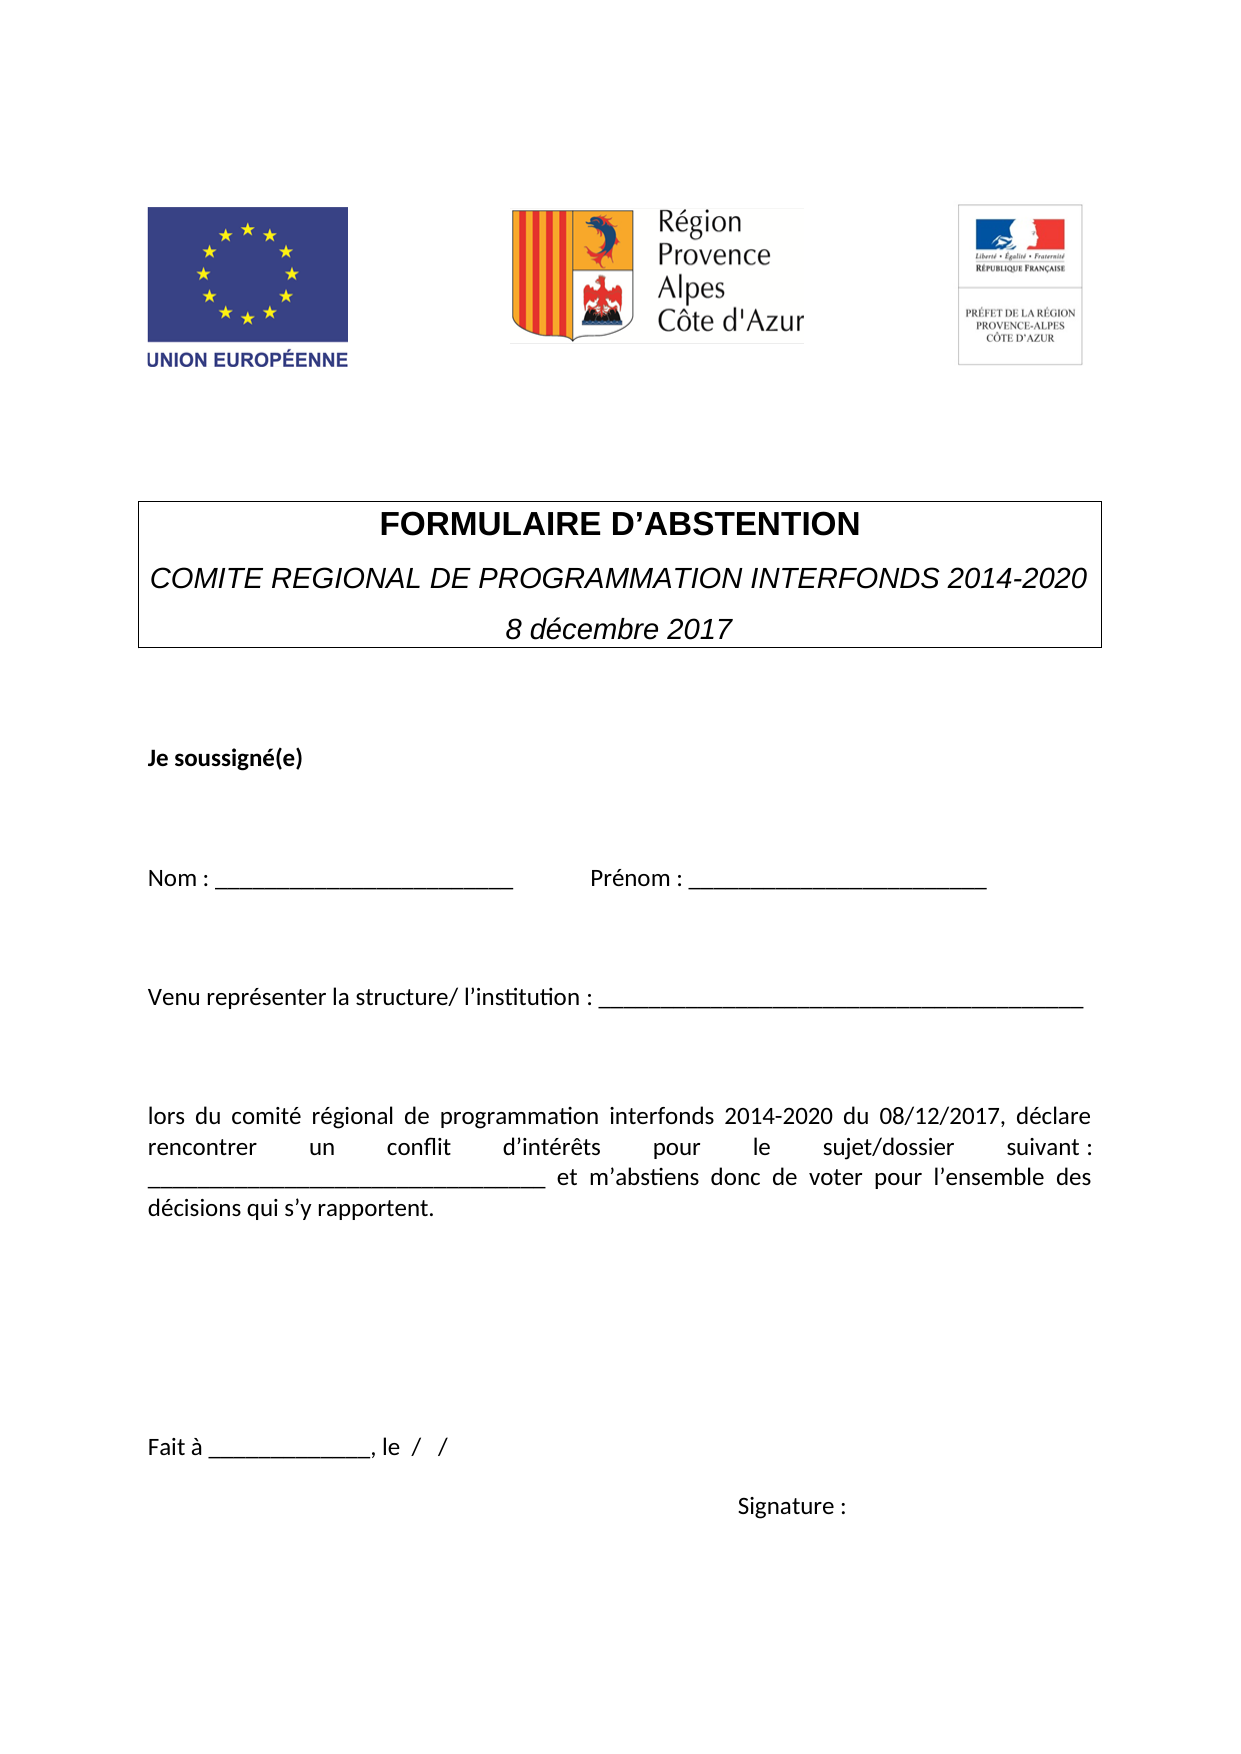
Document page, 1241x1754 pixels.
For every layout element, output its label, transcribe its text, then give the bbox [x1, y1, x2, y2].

text Nom : ________________________ Prénom : ________________________ [148, 862, 1093, 892]
text lors du comité régional de programmation interfonds 2014-2020 du 08/12/2017, déclare rencontrer un conflit d’intérêts pour le sujet/dossier suivant : ________________________________ et m’abstiens donc de voter pour l’ensemble des décisions qui s’y rapportent. [148, 1100, 1093, 1222]
picture [147, 195, 1093, 372]
text Fait à _____________, le / / [148, 1431, 1093, 1461]
text 8 décembre 2017 [139, 609, 1101, 647]
text Venu représenter la structure/ l’institution : _______________________________________ [148, 981, 1093, 1012]
text Signature : [664, 1490, 1093, 1521]
text COMITE REGIONAL DE PROGRAMMATION INTERFONDS 2014-2020 [139, 558, 1101, 594]
text Je soussigné(e) [148, 742, 1093, 773]
text FORMULAIRE D’ABSTENTION [139, 502, 1101, 542]
